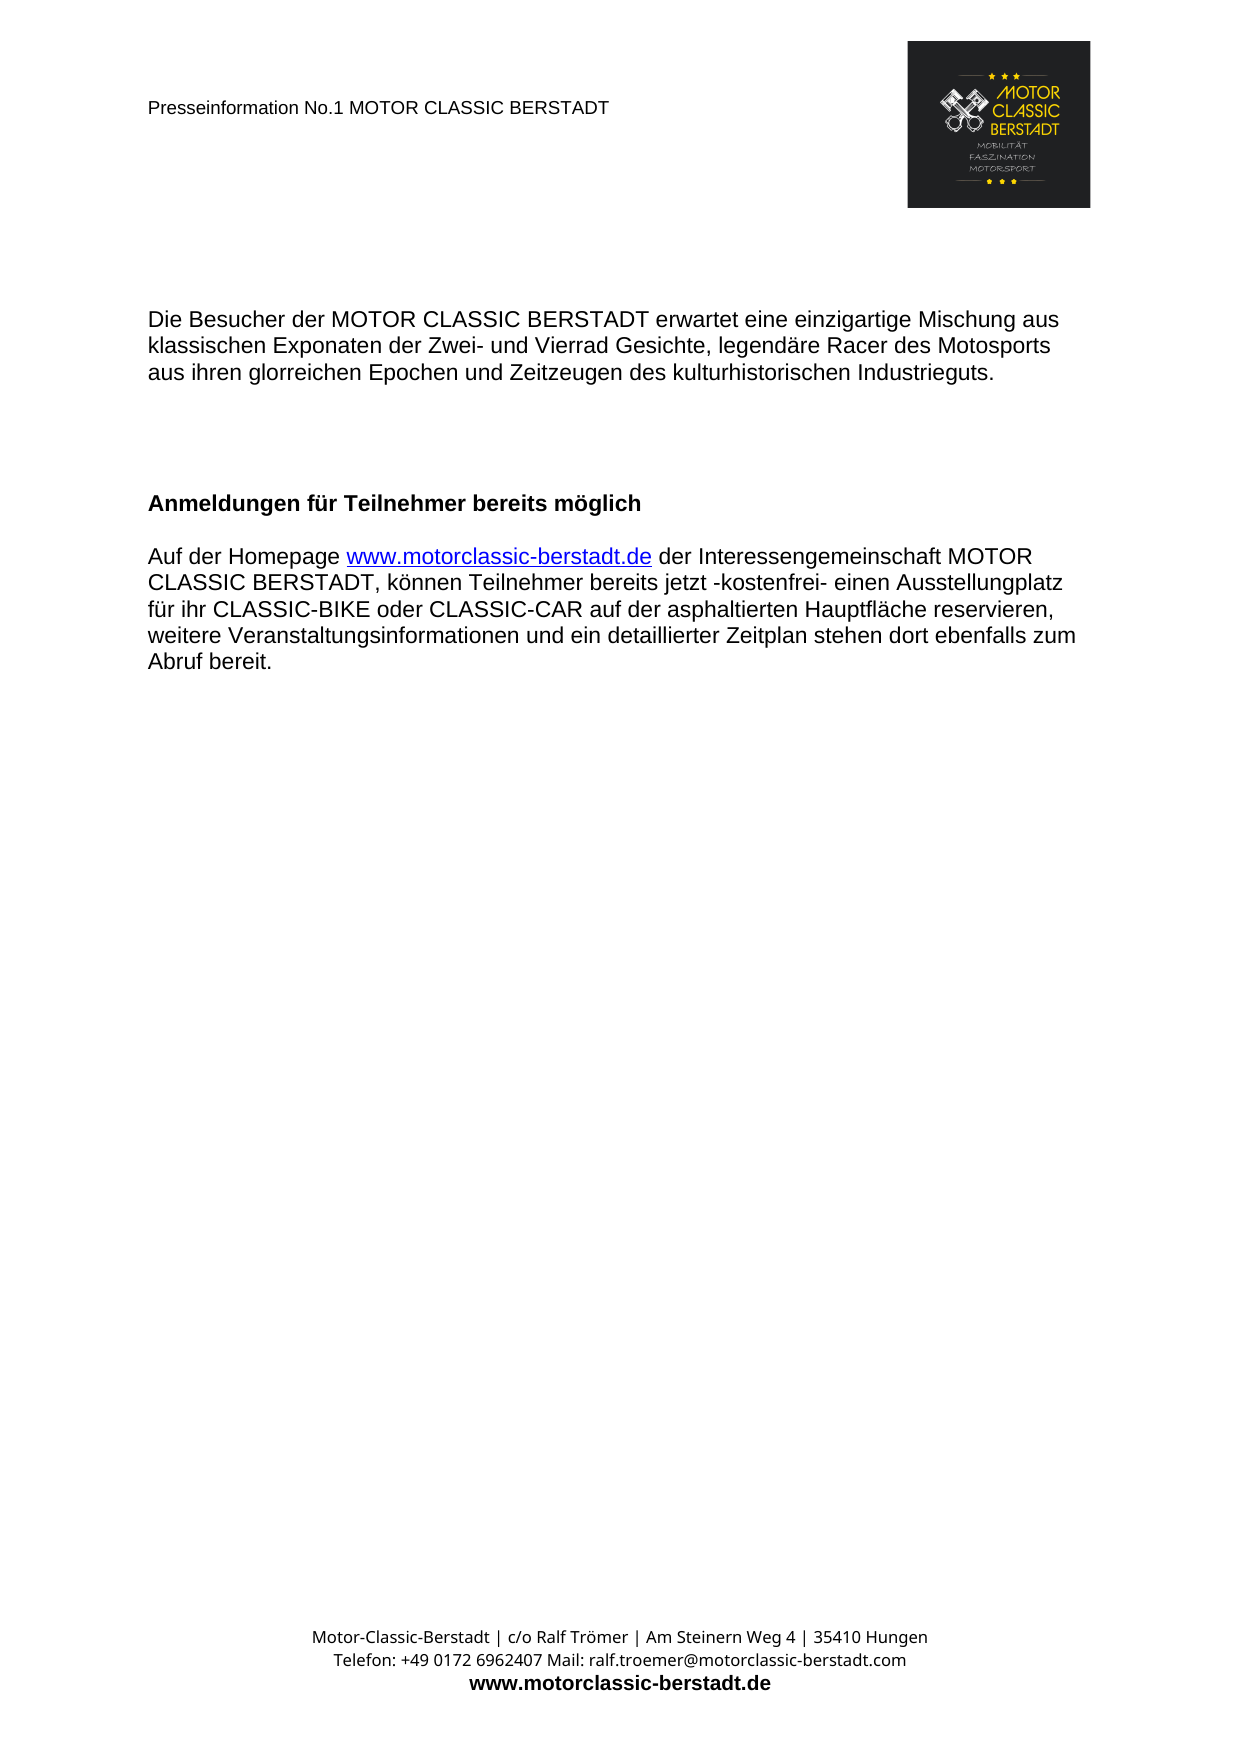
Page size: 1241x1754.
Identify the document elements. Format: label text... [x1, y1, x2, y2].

text Anmeldungen für Teilnehmer bereits möglich [148, 490, 1093, 517]
text Die Besucher der MOTOR CLASSIC BERSTADT erwartet eine einzigartige Mischung aus klassischen Exponaten der Zwei- und Vierrad Gesichte, legendäre Racer des Motosports aus ihren glorreichen Epochen und Zeitzeugen des kulturhistorischen Industrieguts. [148, 306, 1093, 385]
text Auf der Homepage www.motorclassic-berstadt.de der Interessengemeinschaft MOTOR CLASSIC BERSTADT, können Teilnehmer bereits jetzt -kostenfrei- einen Ausstellungplatz für ihr CLASSIC-BIKE oder CLASSIC-CAR auf der asphaltierten Hauptfläche reservieren, weitere Veranstaltungsinformationen und ein detaillierter Zeitplan stehen dort ebenfalls zum Abruf bereit. [148, 543, 1093, 675]
picture [907, 41, 1091, 208]
